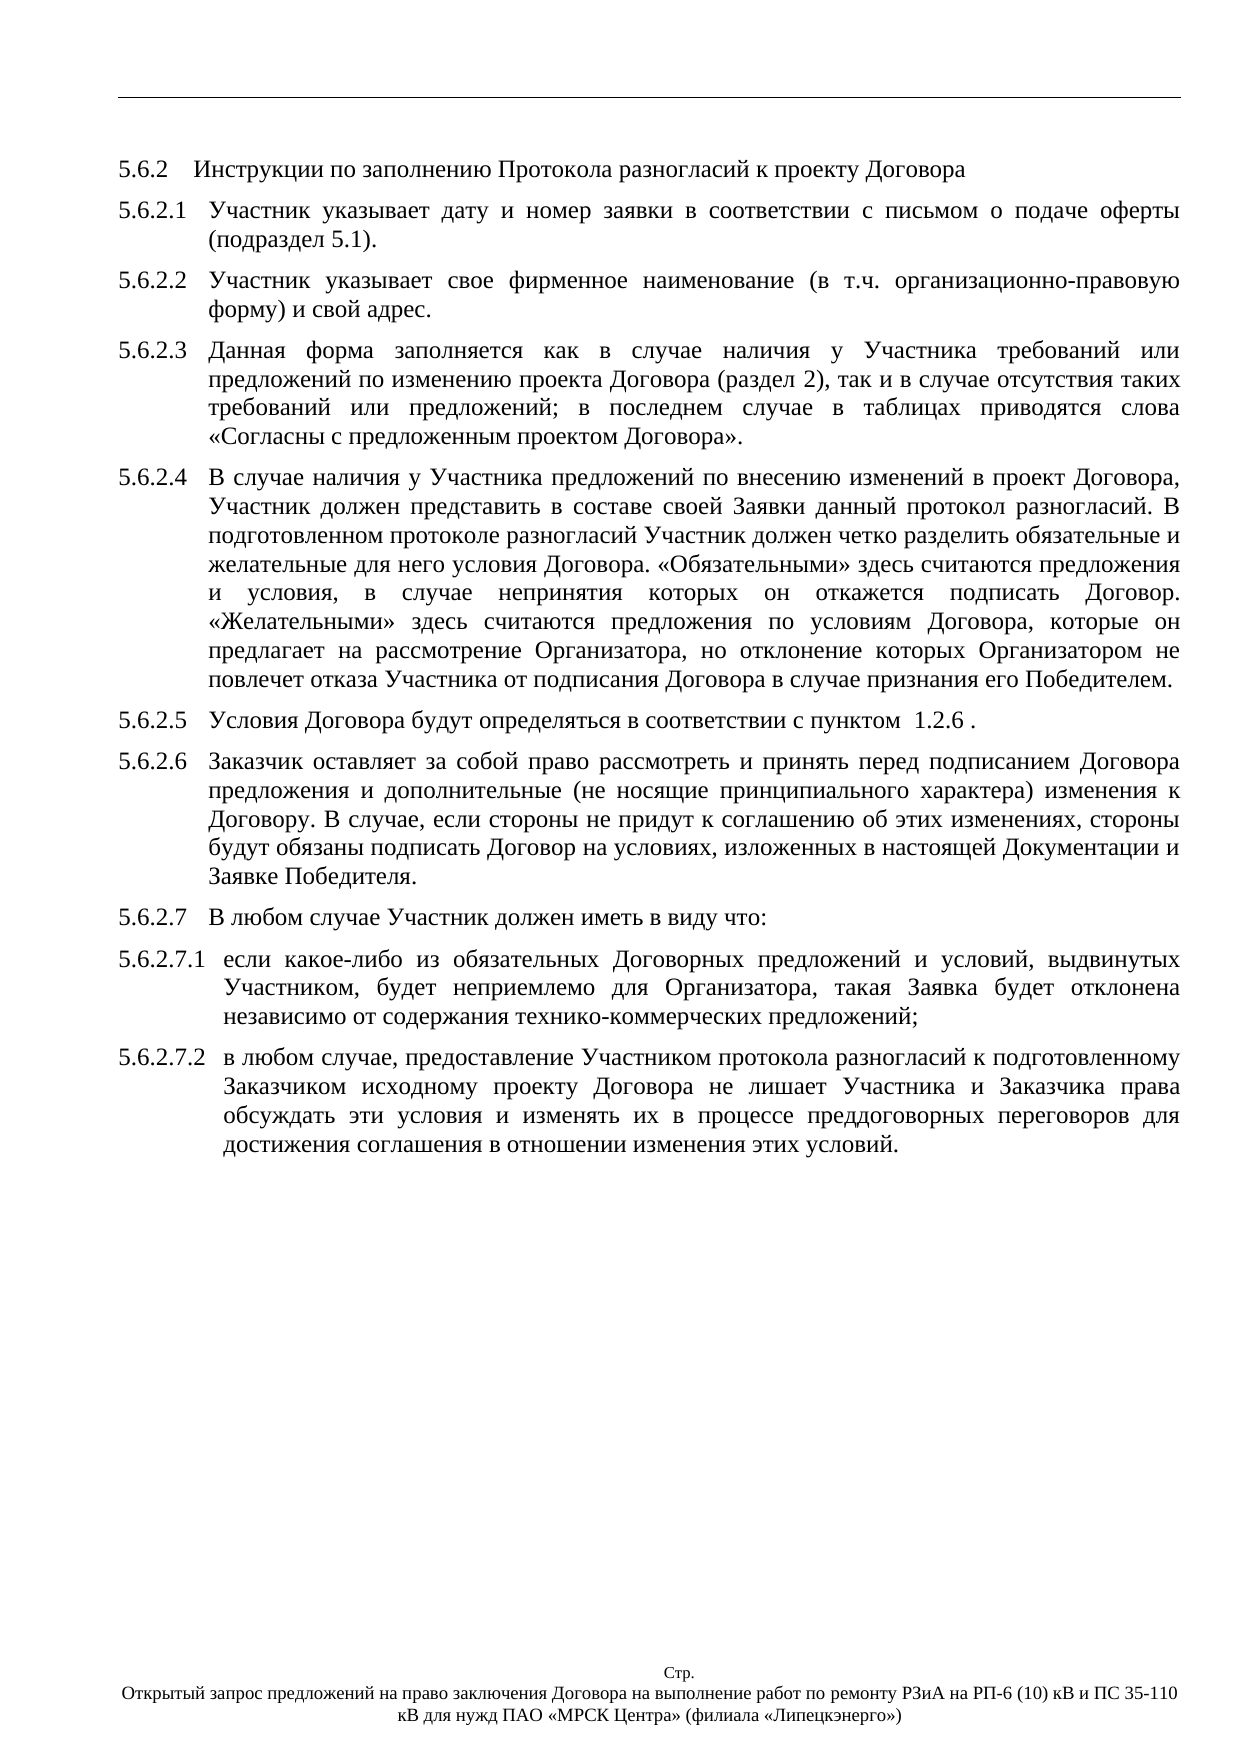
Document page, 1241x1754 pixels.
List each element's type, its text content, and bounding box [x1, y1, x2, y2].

list Условия Договора будут определяться в соответствии с пунктом 1.2.6 . [118, 705, 1181, 734]
subtitle Инструкции по заполнению Протокола разногласий к проекту Договора [118, 154, 1181, 182]
list в любом случае, предоставление Участником протокола разногласий к подготовленному Заказчиком исходному проекту Договора не лишает Участника и Заказчика права обсуждать эти условия и изменять их в процессе преддоговорных переговоров для достижения соглашения в отношении изменения этих условий. [118, 1042, 1181, 1157]
list В случае наличия у Участника предложений по внесению изменений в проект Договора, Участник должен представить в составе своей Заявки данный протокол разногласий. В подготовленном протоколе разногласий Участник должен четко разделить обязательные и желательные для него условия Договора. «Обязательными» здесь считаются предложения и условия, в случае непринятия которых он откажется подписать Договор. «Желательными» здесь считаются предложения по условиям Договора, которые он предлагает на рассмотрение Организатора, но отклонение которых Организатором не повлечет отказа Участника от подписания Договора в случае признания его Победителем. [118, 462, 1181, 692]
list Участник указывает свое фирменное наименование (в т.ч. организационно-правовую форму) и свой адрес. [118, 265, 1181, 322]
list если какое-либо из обязательных Договорных предложений и условий, выдвинутых Участником, будет неприемлемо для Организатора, такая Заявка будет отклонена независимо от содержания технико-коммерческих предложений; [118, 944, 1181, 1030]
list Данная форма заполняется как в случае наличия у Участника требований или предложений по изменению проекта Договора (раздел 2), так и в случае отсутствия таких требований или предложений; в последнем случае в таблицах приводятся слова «Согласны с предложенным проектом Договора». [118, 335, 1181, 450]
list Участник указывает дату и номер заявки в соответствии с письмом о подаче оферты (подраздел 5.1). [118, 195, 1181, 252]
list В любом случае Участник должен иметь в виду что: [118, 902, 1181, 931]
list Заказчик оставляет за собой право рассмотреть и принять перед подписанием Договора предложения и дополнительные (не носящие принципиального характера) изменения к Договору. В случае, если стороны не придут к соглашению об этих изменениях, стороны будут обязаны подписать Договор на условиях, изложенных в настоящей Документации и Заявке Победителя. [118, 746, 1181, 890]
